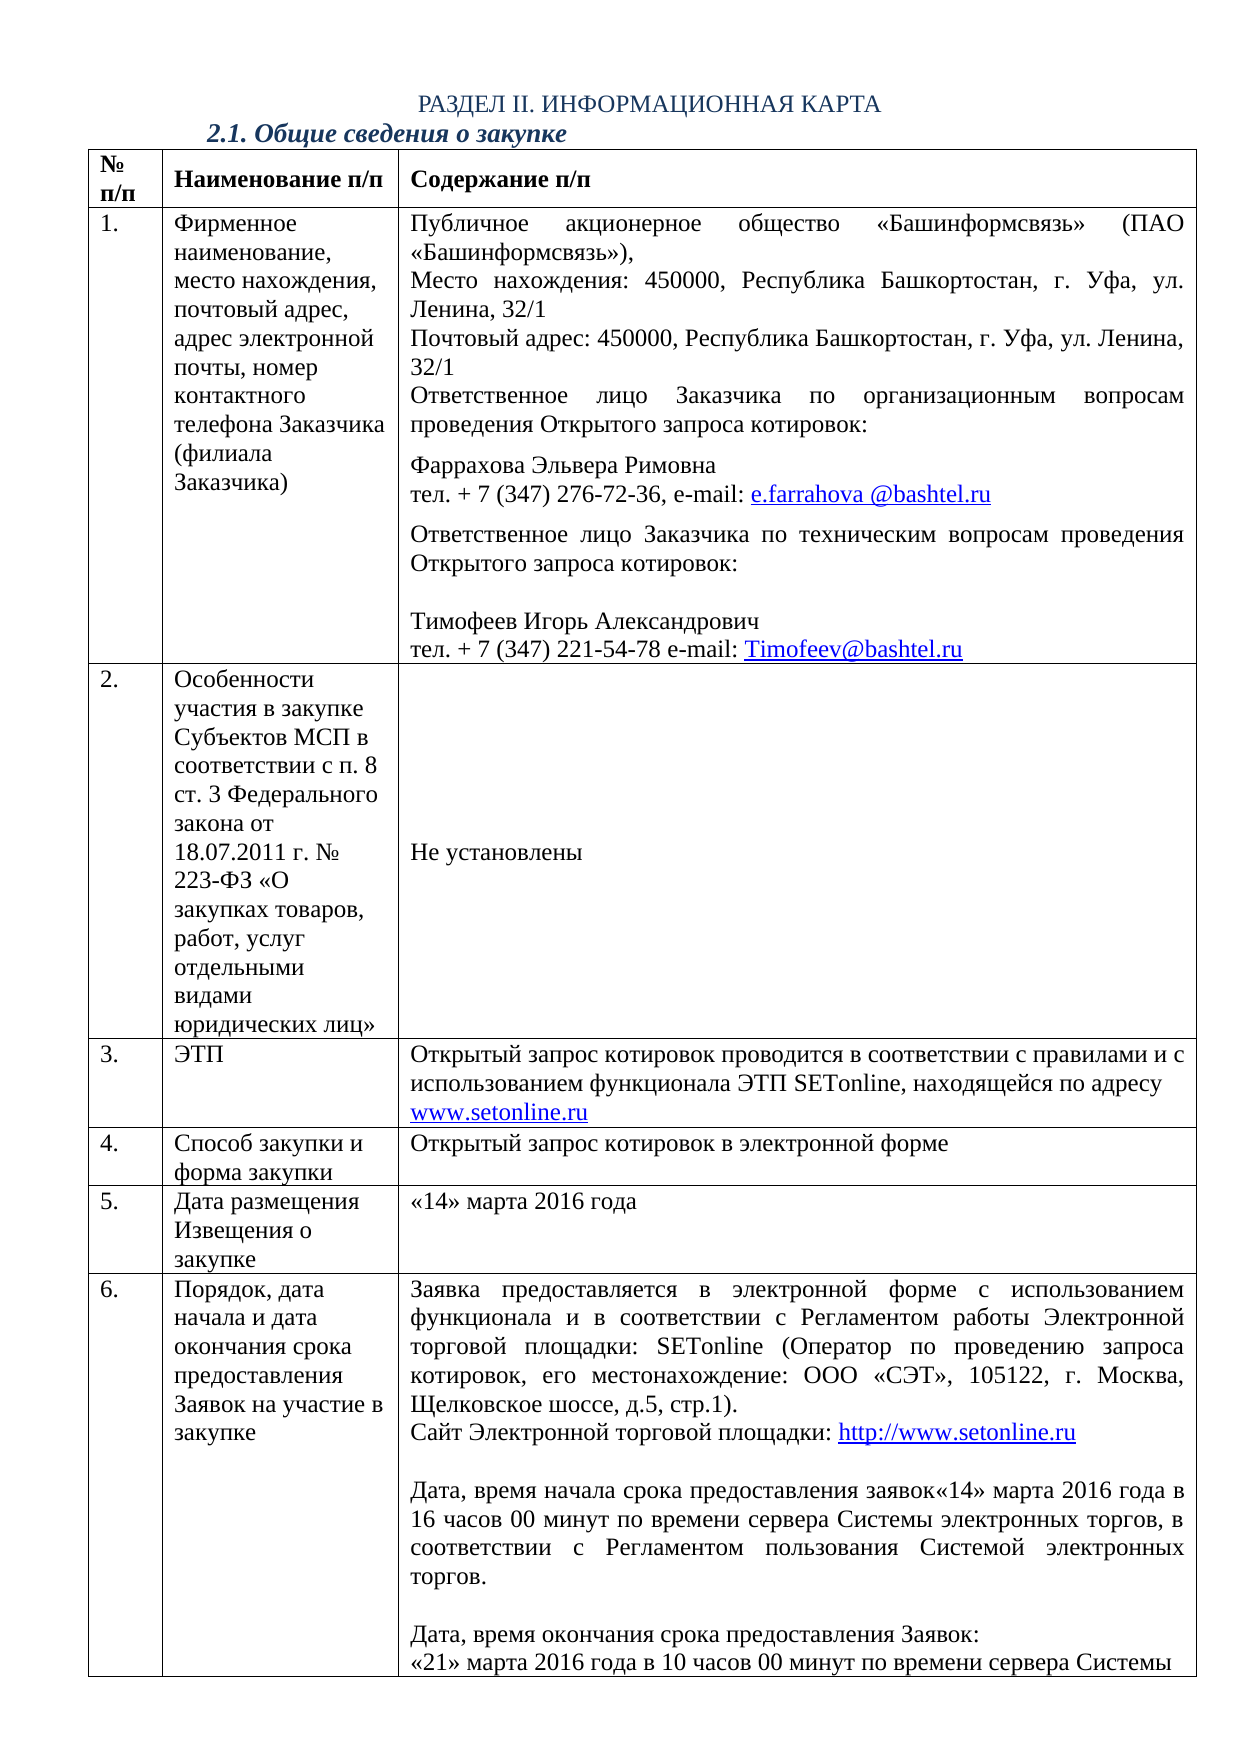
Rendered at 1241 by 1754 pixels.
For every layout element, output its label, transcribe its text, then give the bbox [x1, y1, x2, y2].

subtitle 2.1. Общие сведения о закупке [207, 117, 1181, 148]
table_cell ЭТП [163, 1039, 398, 1127]
table_cell Открытый запрос котировок в электронной форме [399, 1128, 1196, 1185]
table_cell [89, 1274, 162, 1676]
table_cell [89, 208, 162, 663]
table_header № п/п [89, 150, 162, 207]
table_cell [399, 1274, 1196, 1676]
table_cell Фирменное наименование, место нахождения, почтовый адрес, адрес электронной почты, номер контактного телефона Заказчика (филиала Заказчика) [163, 208, 398, 663]
table_header Содержание п/п [399, 150, 1196, 207]
table_cell [89, 1128, 162, 1185]
table_header Наименование п/п [163, 150, 398, 207]
table_cell Особенности участия в закупке Субъектов МСП в соответствии с п. 8 ст. 3 Федерального закона от 18.07.2011 г. № 223-ФЗ «О закупках товаров, работ, услуг отдельными видами юридических лиц» [163, 664, 398, 1038]
table_cell [89, 1039, 162, 1127]
table_cell «14» марта 2016 года [399, 1186, 1196, 1273]
table_cell [89, 1186, 162, 1273]
text РАЗДЕЛ II. ИНФОРМАЦИОННАЯ КАРТА [118, 89, 1181, 117]
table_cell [163, 1274, 398, 1676]
table_cell [89, 664, 162, 1038]
table_cell Способ закупки и форма закупки [163, 1128, 398, 1185]
table_cell Публичное акционерное общество «Башинформсвязь» (ПАО «Башинформсвязь»), Место нахождения: 450000, Республика Башкортостан, г. Уфа, ул. Ленина, 32/1 Почтовый адрес: 450000, Республика Башкортостан, г. Уфа, ул. Ленина, 32/1 Ответственное лицо Заказчика по организационным вопросам проведения Открытого запроса котировок: Фаррахова Эльвера Римовна тел. + 7 (347) 276-72-36, e-mail: e.farrahova @bashtel.ru Ответственное лицо Заказчика по техническим вопросам проведения Открытого запроса котировок: Тимофеев Игорь Александрович тел. + 7 (347) 221-54-78 e-mail: Timofeev@bashtel.ru [399, 208, 1196, 663]
table_cell Открытый запрос котировок проводится в соответствии с правилами и с использованием функционала ЭТП SETonline, находящейся по адресу www.setonline.ru [399, 1039, 1196, 1127]
table_cell Дата размещения Извещения о закупке [163, 1186, 398, 1273]
table_cell Не установлены [399, 664, 1196, 1038]
